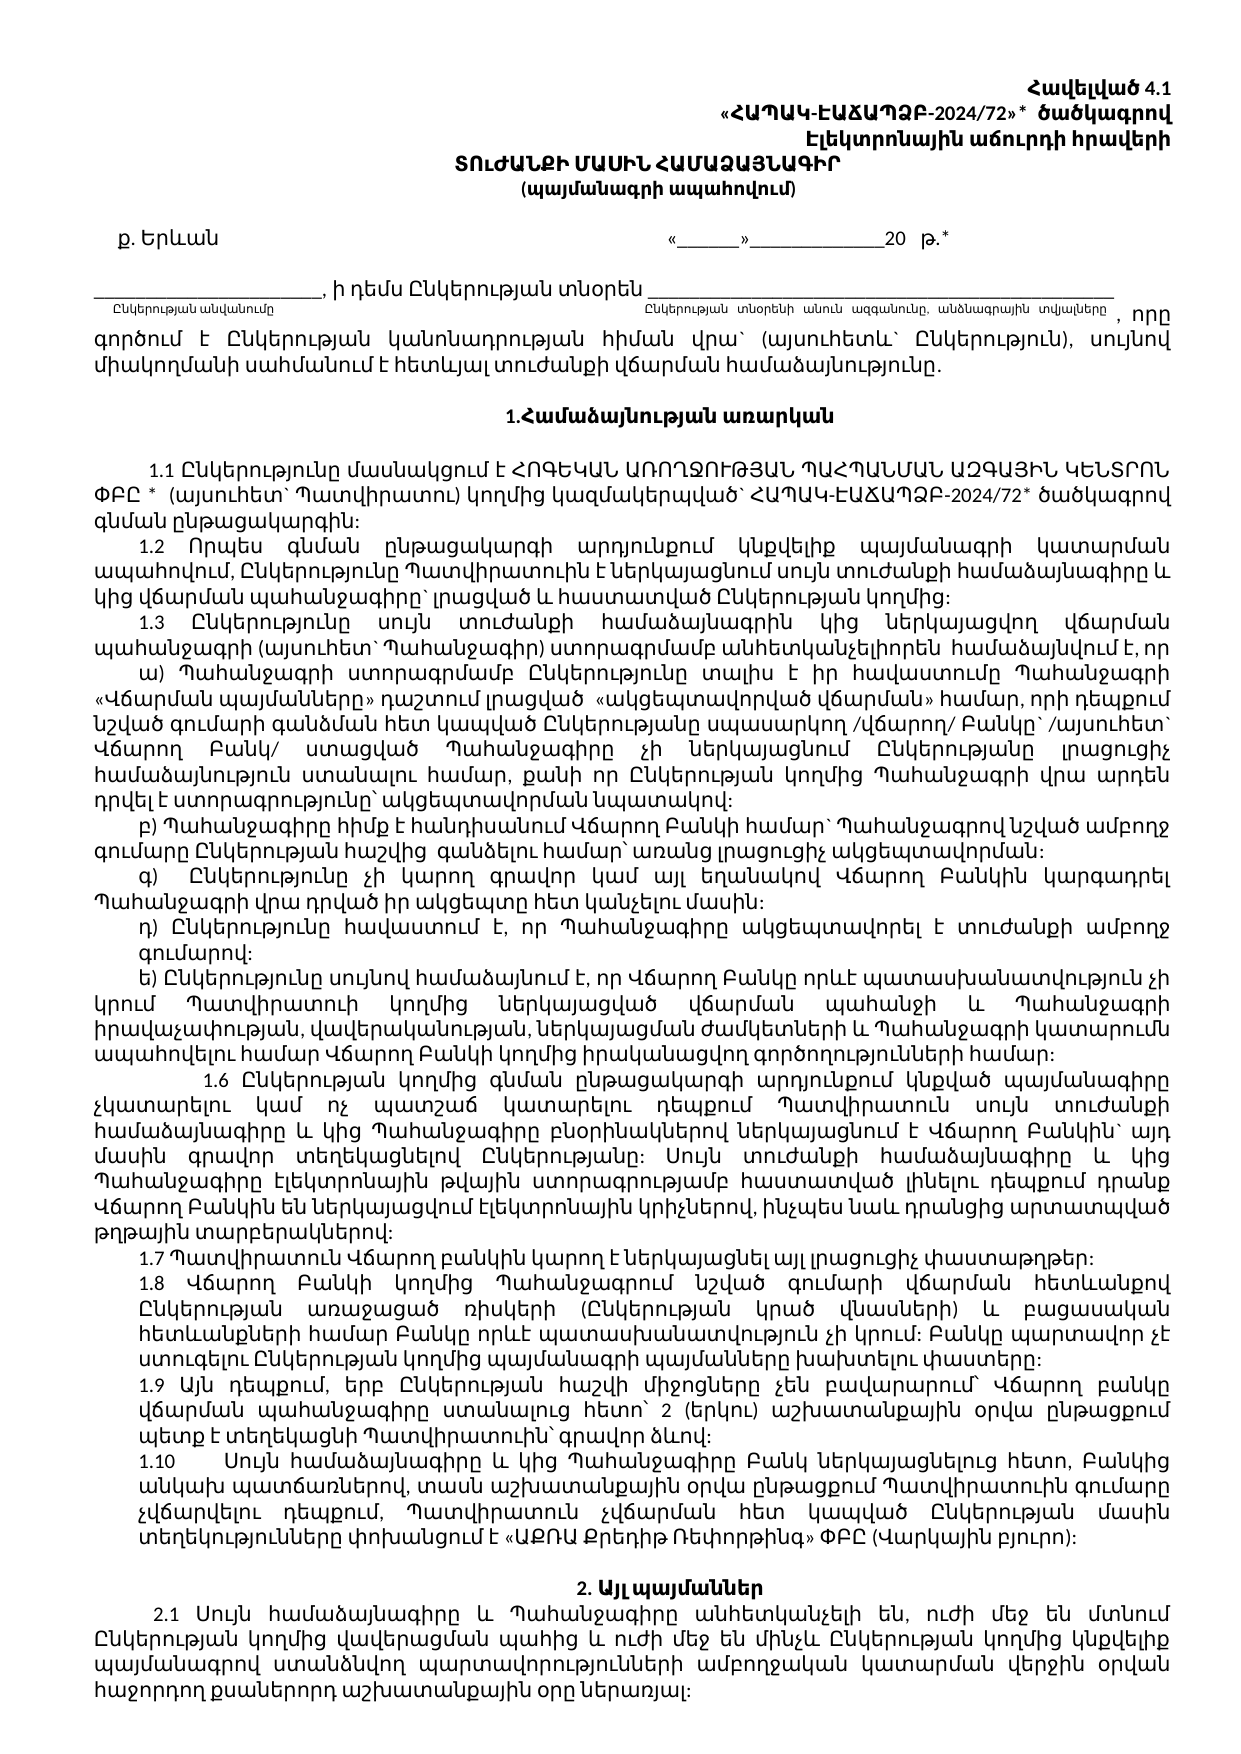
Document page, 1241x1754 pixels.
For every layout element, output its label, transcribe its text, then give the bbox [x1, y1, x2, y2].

text Էլեկտրոնային աճուրդի հրավերի [94, 126, 1171, 151]
text 1.10 Սույն համաձայնագիրը և կից Պահանջագիրը Բանկ ներկայացնելուց հետո, Բանկից անկախ պատճառներով, տասն աշխատանքային օրվա ընթացքում Պատվիրատուին գումարը չվճարվելու դեպքում, Պատվիրատուն չվճարման հետ կապված Ընկերության մասին տեղեկությունները փոխանցում է «ԱՔՌԱ Քրեդիթ Ռեփորթինգ» ՓԲԸ (Վարկային բյուրո): [138, 1448, 1171, 1550]
text ______________________, ի դեմս Ընկերության տնօրեն _____________________________________________ [94, 276, 1171, 301]
text 1.3 Ընկերությունը սույն տուժանքի համաձայնագրին կից ներկայացվող վճարման պահանջագրի (այսուհետ` Պահանջագիր) ստորագրմամբ անհետկանչելիորեն համաձայնվում է, որ [94, 609, 1171, 660]
text 2.1 Սույն համաձայնագիրը և Պահանջագիրը անհետկանչելի են, ուժի մեջ են մտնում Ընկերության կողմից վավերացման պահից և ուժի մեջ են մինչև Ընկերության կողմից կնքվելիք պայմանագրով ստանձնվող պարտավորությունների ամբողջական կատարման վերջին օրվան հաջորդող քսաներորդ աշխատանքային օրը ներառյալ: [94, 1601, 1171, 1702]
text ա) Պահանջագրի ստորագրմամբ Ընկերությունը տալիս է իր հավաստումը Պահանջագրի «Վճարման պայմանները» դաշտում լրացված «ակցեպտավորված վճարման» համար, որի դեպքում նշված գումարի գանձման հետ կապված Ընկերությանը սպասարկող /վճարող/ Բանկը` /այսուհետ` Վճարող Բանկ/ ստացված Պահանջագիրը չի ներկայացնում Ընկերությանը լրացուցիչ համաձայնություն ստանալու համար, քանի որ Ընկերության կողմից Պահանջագրի վրա արդեն դրվել է ստորագրությունը՝ ակցեպտավորման նպատակով: [94, 660, 1171, 813]
text 1.Համաձայնության առարկան [169, 403, 1171, 428]
text 1.7 Պատվիրատուն Վճարող բանկին կարող է ներկայացնել այլ լրացուցիչ փաստաթղթեր: [138, 1245, 1171, 1270]
text բ) Պահանջագիրը հիմք է հանդիսանում Վճարող Բանկի համար` Պահանջագրով նշված ամբողջ գումարը Ընկերության հաշվից գանձելու համար՝ առանց լրացուցիչ ակցեպտավորման: [94, 813, 1171, 864]
text 1.9 Այն դեպքում, երբ Ընկերության հաշվի միջոցները չեն բավարարում՝ Վճարող բանկը վճարման պահանջագիրը ստանալուց հետո՝ 2 (երկու) աշխատանքային օրվա ընթացքում պետք է տեղեկացնի Պատվիրատուին՝ գրավոր ձևով: [138, 1372, 1171, 1448]
text 1.6 Ընկերության կողմից գնման ընթացակարգի արդյունքում կնքված պայմանագիրը չկատարելու կամ ոչ պատշաճ կատարելու դեպքում Պատվիրատուն սույն տուժանքի համաձայնագիրը և կից Պահանջագիրը բնօրինակներով ներկայացնում է Վճարող Բանկին` այդ մասին գրավոր տեղեկացնելով Ընկերությանը: Սույն տուժանքի համաձայնագիրը և կից Պահանջագիրը էլեկտրոնային թվային ստորագրությամբ հաստատված լինելու դեպքում դրանք Վճարող Բանկին են ներկայացվում էլեկտրոնային կրիչներով, ինչպես նաև դրանցից արտատպված թղթային տարբերակներով: [94, 1067, 1171, 1245]
text Ընկերության անվանումը Ընկերության տնօրենի անուն ազգանունը, անձնագրային տվյալները , որը գործում է Ընկերության կանոնադրության հիման վրա` (այսուհետև` Ընկերություն), սույնով միակողմանի սահմանում է հետևյալ տուժանքի վճարման համաձայնությունը. [94, 301, 1171, 377]
text 1.8 Վճարող Բանկի կողմից Պահանջագրում նշված գումարի վճարման հետևանքով Ընկերության առաջացած ռիսկերի (Ընկերության կրած վնասների) և բացասական հետևանքների համար Բանկը որևէ պատասխանատվություն չի կրում: Բանկը պարտավոր չէ ստուգելու Ընկերության կողմից պայմանագրի պայմանները խախտելու փաստերը: [138, 1270, 1171, 1372]
text 1.1 Ընկերությունը մասնակցում է ՀՈԳԵԿԱՆ ԱՌՈՂՋՈՒԹՅԱՆ ՊԱՀՊԱՆՄԱՆ ԱԶԳԱՅԻՆ ԿԵՆՏՐՈՆ ՓԲԸ * (այսուհետ` Պատվիրատու) կողմից կազմակերպված` ՀԱՊԱԿ-ԷԱՃԱՊՁԲ-2024/72* ծածկագրով գնման ընթացակարգին: [94, 457, 1171, 533]
text ՏՈւԺԱՆՔԻ ՄԱՍԻՆ ՀԱՄԱՁԱՅՆԱԳԻՐ [94, 151, 1171, 177]
text «ՀԱՊԱԿ-ԷԱՃԱՊՁԲ-2024/72»* ծածկագրով [94, 100, 1171, 126]
text գ) Ընկերությունը չի կարող գրավոր կամ այլ եղանակով Վճարող Բանկին կարգադրել Պահանջագրի վրա դրված իր ակցեպտը հետ կանչելու մասին: [94, 864, 1171, 914]
text ե) Ընկերությունը սույնով համաձայնում է, որ Վճարող Բանկը որևէ պատասխանատվություն չի կրում Պատվիրատուի կողմից ներկայացված վճարման պահանջի և Պահանջագրի իրավաչափության, վավերականության, ներկայացման ժամկետների և Պահանջագրի կատարումն ապահովելու համար Վճարող Բանկի կողմից իրականացվող գործողությունների համար: [94, 965, 1171, 1067]
text ք. Երևան «______»_____________20 թ.* [94, 225, 1171, 250]
text 1.2 Որպես գնման ընթացակարգի արդյունքում կնքվելիք պայմանագրի կատարման ապահովում, Ընկերությունը Պատվիրատուին է ներկայացնում սույն տուժանքի համաձայնագիրը և կից վճարման պահանջագիրը` լրացված և հաստատված Ընկերության կողմից: [94, 533, 1171, 609]
text Հավելված 4.1 [94, 75, 1171, 100]
text դ) Ընկերությունը հավաստում է, որ Պահանջագիրը ակցեպտավորել է տուժանքի ամբողջ գումարով: [138, 914, 1171, 965]
text (պայմանագրի ապահովում) [94, 177, 1171, 199]
text 2. Այլ պայմաններ [169, 1575, 1171, 1601]
